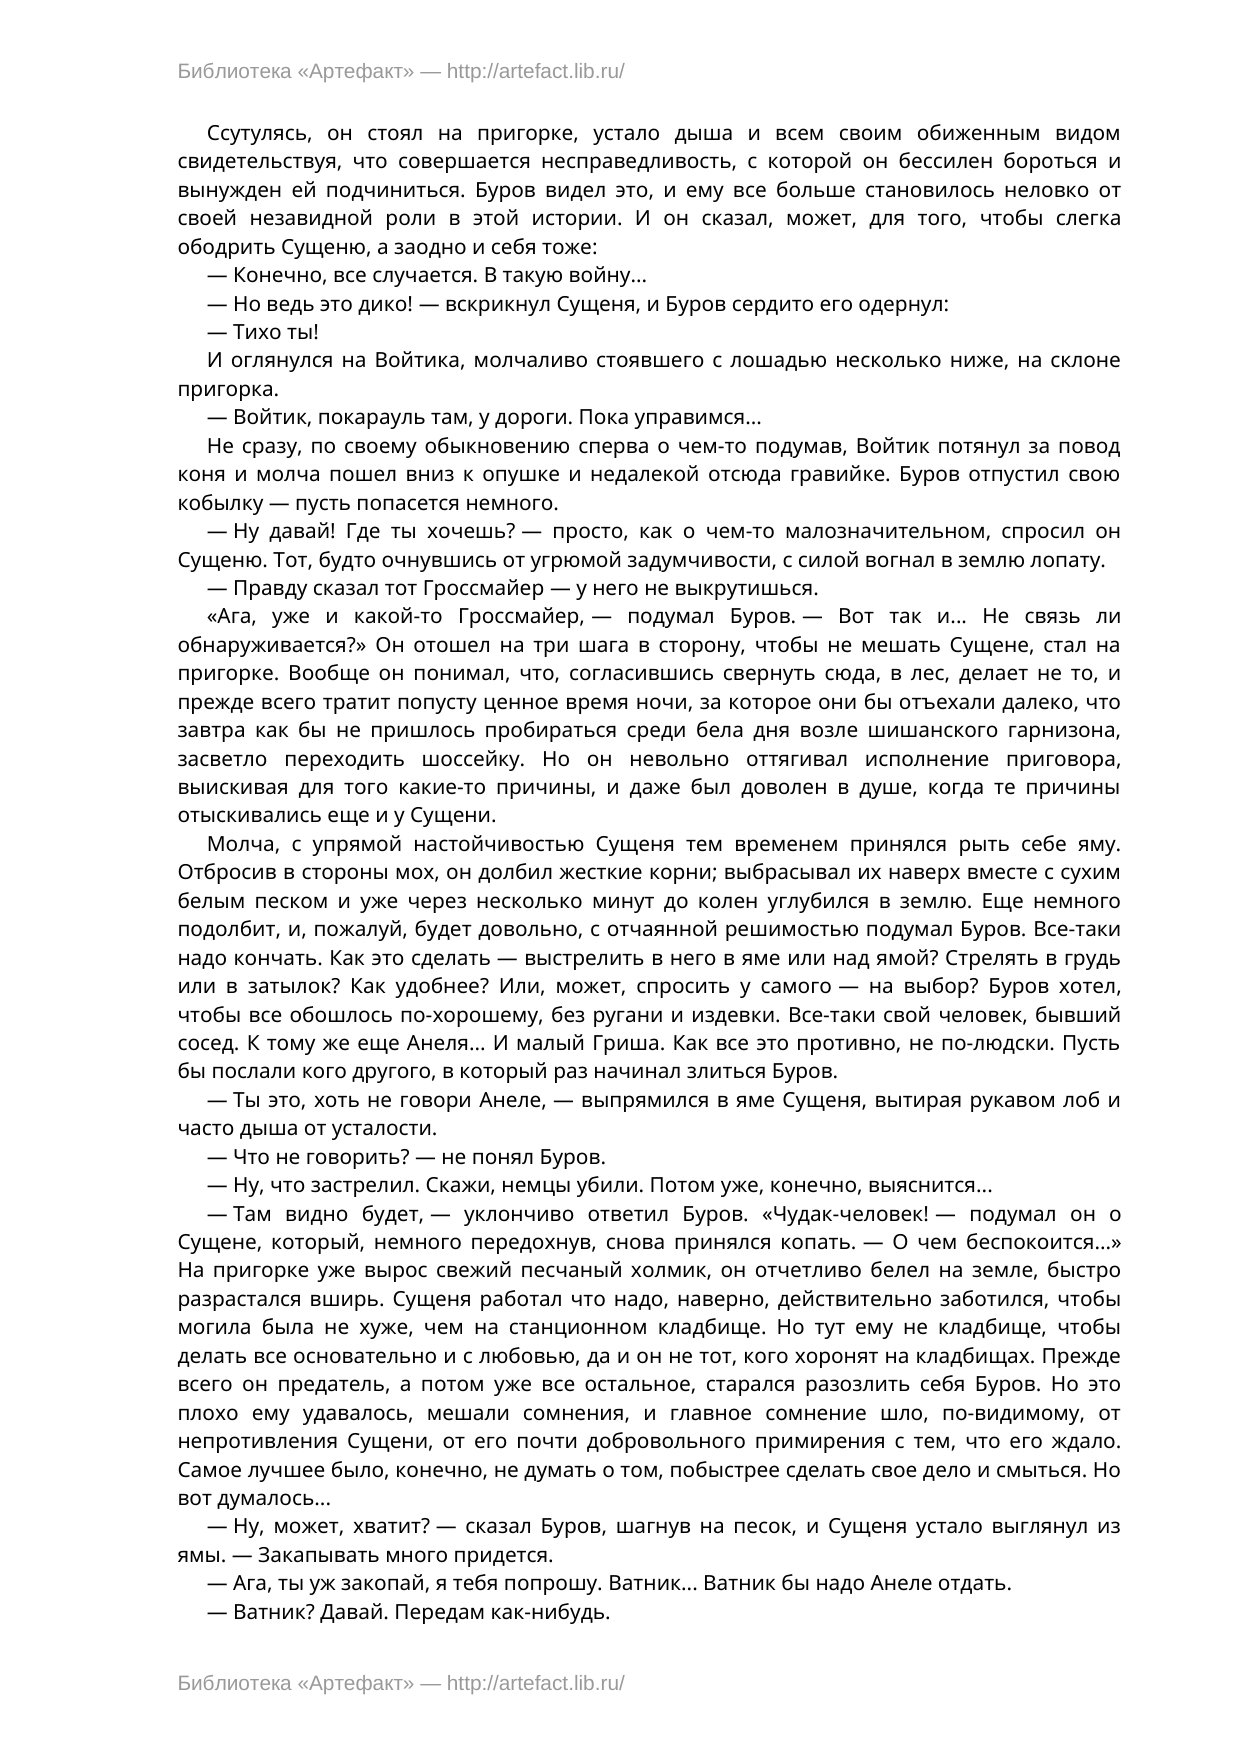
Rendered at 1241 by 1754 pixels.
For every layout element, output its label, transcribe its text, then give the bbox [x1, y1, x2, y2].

text — Но ведь это дико! — вскрикнул Сущеня, и Буров сердито его одернул: [177, 289, 1122, 317]
text — Там видно будет, — уклончиво ответил Буров. «Чудак-человек! — подумал он о Сущене, который, немного передохнув, снова принялся копать. — О чем беспокоится...» На пригорке уже вырос свежий песчаный холмик, он отчетливо белел на земле, быстро разрастался вширь. Сущеня работал что надо, наверно, действительно заботился, чтобы могила была не хуже, чем на станционном кладбище. Но тут ему не кладбище, чтобы делать все основательно и с любовью, да и он не тот, кого хоронят на кладбищах. Прежде всего он предатель, а потом уже все остальное, старался разозлить себя Буров. Но это плохо ему удавалось, мешали сомнения, и главное сомнение шло, по-видимому, от непротивления Сущени, от его почти добровольного примирения с тем, что его ждало. Самое лучшее было, конечно, не думать о том, побыстрее сделать свое дело и смыться. Но вот думалось... [177, 1199, 1122, 1512]
text — Тихо ты! [177, 317, 1122, 346]
text — Войтик, покарауль там, у дороги. Пока управимся... [177, 402, 1122, 431]
text Ссутулясь, он стоял на пригорке, устало дыша и всем своим обиженным видом свидетельствуя, что совершается несправедливость, с которой он бессилен бороться и вынужден ей подчиниться. Буров видел это, и ему все больше становилось неловко от своей незавидной роли в этой истории. И он сказал, может, для того, чтобы слегка ободрить Сущеню, а заодно и себя тоже: [177, 118, 1122, 260]
text — Ты это, хоть не говори Анеле, — выпрямился в яме Сущеня, вытирая рукавом лоб и часто дыша от усталости. [177, 1085, 1122, 1142]
text — Ага, ты уж закопай, я тебя попрошу. Ватник... Ватник бы надо Анеле отдать. [177, 1568, 1122, 1597]
text И оглянулся на Войтика, молчаливо стоявшего с лошадью несколько ниже, на склоне пригорка. [177, 346, 1122, 402]
text «Ага, уже и какой-то Гроссмайер, — подумал Буров. — Вот так и... Не связь ли обнаруживается?» Он отошел на три шага в сторону, чтобы не мешать Сущене, стал на пригорке. Вообще он понимал, что, согласившись свернуть сюда, в лес, делает не то, и прежде всего тратит попусту ценное время ночи, за которое они бы отъехали далеко, что завтра как бы не пришлось пробираться среди бела дня возле шишанского гарнизона, засветло переходить шоссейку. Но он невольно оттягивал исполнение приговора, выискивая для того какие-то причины, и даже был доволен в душе, когда те причины отыскивались еще и у Сущени. [177, 602, 1122, 829]
text — Ватник? Давай. Передам как-нибудь. [177, 1597, 1122, 1625]
text — Ну, что застрелил. Скажи, немцы убили. Потом уже, конечно, выяснится... [177, 1170, 1122, 1199]
text — Что не говорить? — не понял Буров. [177, 1142, 1122, 1170]
text Молча, с упрямой настойчивостью Сущеня тем временем принялся рыть себе яму. Отбросив в стороны мох, он долбил жесткие корни; выбрасывал их наверх вместе с сухим белым песком и уже через несколько минут до колен углубился в землю. Еще немного подолбит, и, пожалуй, будет довольно, с отчаянной решимостью подумал Буров. Все-таки надо кончать. Как это сделать — выстрелить в него в яме или над ямой? Стрелять в грудь или в затылок? Как удобнее? Или, может, спросить у самого — на выбор? Буров хотел, чтобы все обошлось по-хорошему, без ругани и издевки. Все-таки свой человек, бывший сосед. К тому же еще Анеля... И малый Гриша. Как все это противно, не по-людски. Пусть бы послали кого другого, в который раз начинал злиться Буров. [177, 829, 1122, 1085]
text Не сразу, по своему обыкновению сперва о чем-то подумав, Войтик потянул за повод коня и молча пошел вниз к опушке и недалекой отсюда гравийке. Буров отпустил свою кобылку — пусть попасется немного. [177, 431, 1122, 516]
text — Ну давай! Где ты хочешь? — просто, как о чем-то малозначительном, спросил он Сущеню. Тот, будто очнувшись от угрюмой задумчивости, с силой вогнал в землю лопату. [177, 516, 1122, 573]
text — Ну, может, хватит? — сказал Буров, шагнув на песок, и Сущеня устало выглянул из ямы. — Закапывать много придется. [177, 1512, 1122, 1568]
text — Конечно, все случается. В такую войну... [177, 260, 1122, 289]
text — Правду сказал тот Гроссмайер — у него не выкрутишься. [177, 573, 1122, 602]
